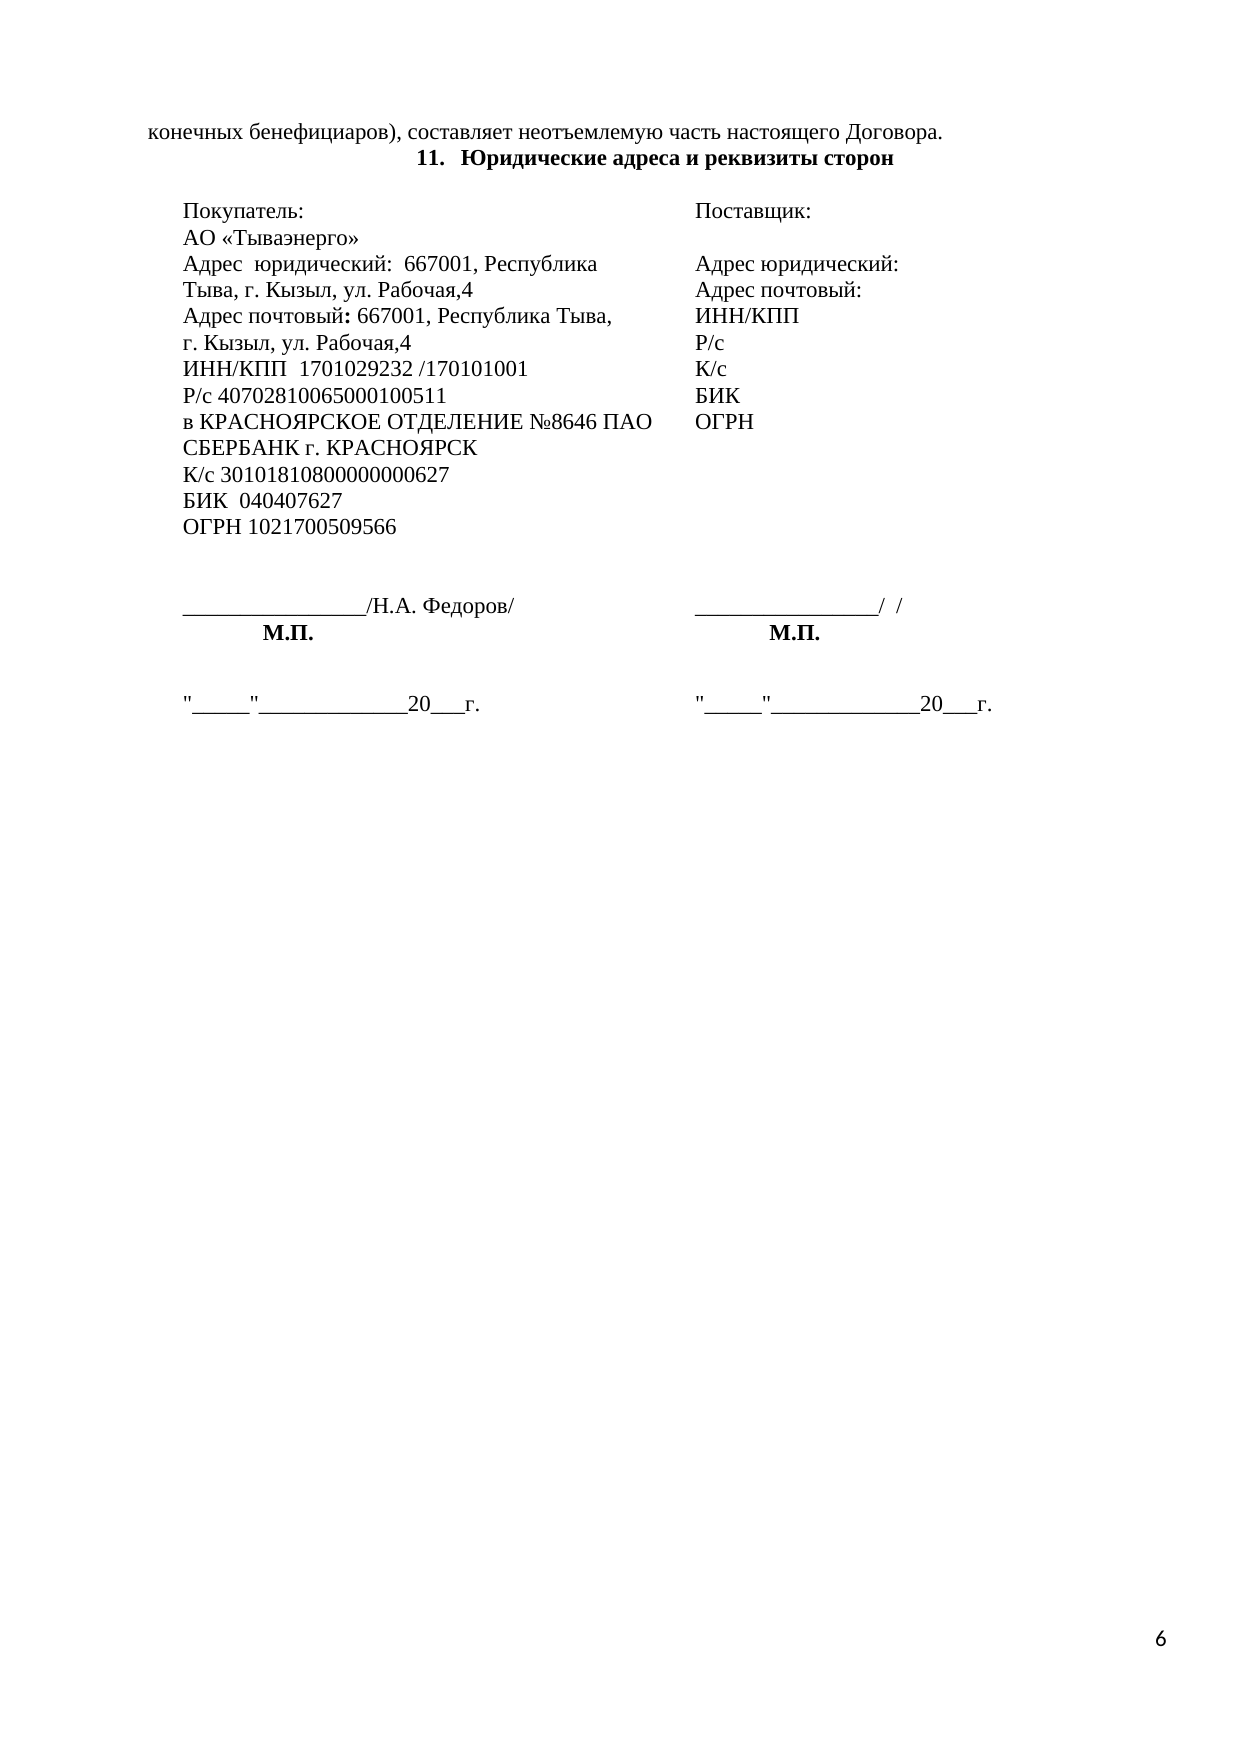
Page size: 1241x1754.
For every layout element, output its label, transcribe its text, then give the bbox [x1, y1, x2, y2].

table_header Покупатель: АО «Тываэнерго» Адрес юридический: 667001, Республика Тыва, г. Кызыл, ул. Рабочая,4 Адрес почтовый: 667001, Республика Тыва, г. Кызыл, ул. Рабочая,4 ИНН/КПП 1701029232 /170101001 Р/с 40702810065000100511 в КРАСНОЯРСКОЕ ОТДЕЛЕНИЕ №8646 ПАО СБЕРБАНК г. КРАСНОЯРСК К/с 30101810800000000627 БИК 040407627 ОГРН 1021700509566 ________________/Н.А. Федоров/ [171, 197, 684, 619]
table_header Поставщик: Адрес юридический: Адрес почтовый: ИНН/КПП Р/с К/с БИК ОГРН ________________/ / [684, 197, 1122, 619]
table_cell М.П. [171, 619, 684, 689]
list Юридические адреса и реквизиты сторон [148, 144, 1163, 171]
table_cell М.П. [684, 619, 1122, 689]
table_cell "_____"_____________20___г. [171, 690, 684, 760]
table_cell "_____"_____________20___г. [684, 690, 1122, 760]
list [148, 118, 1162, 144]
